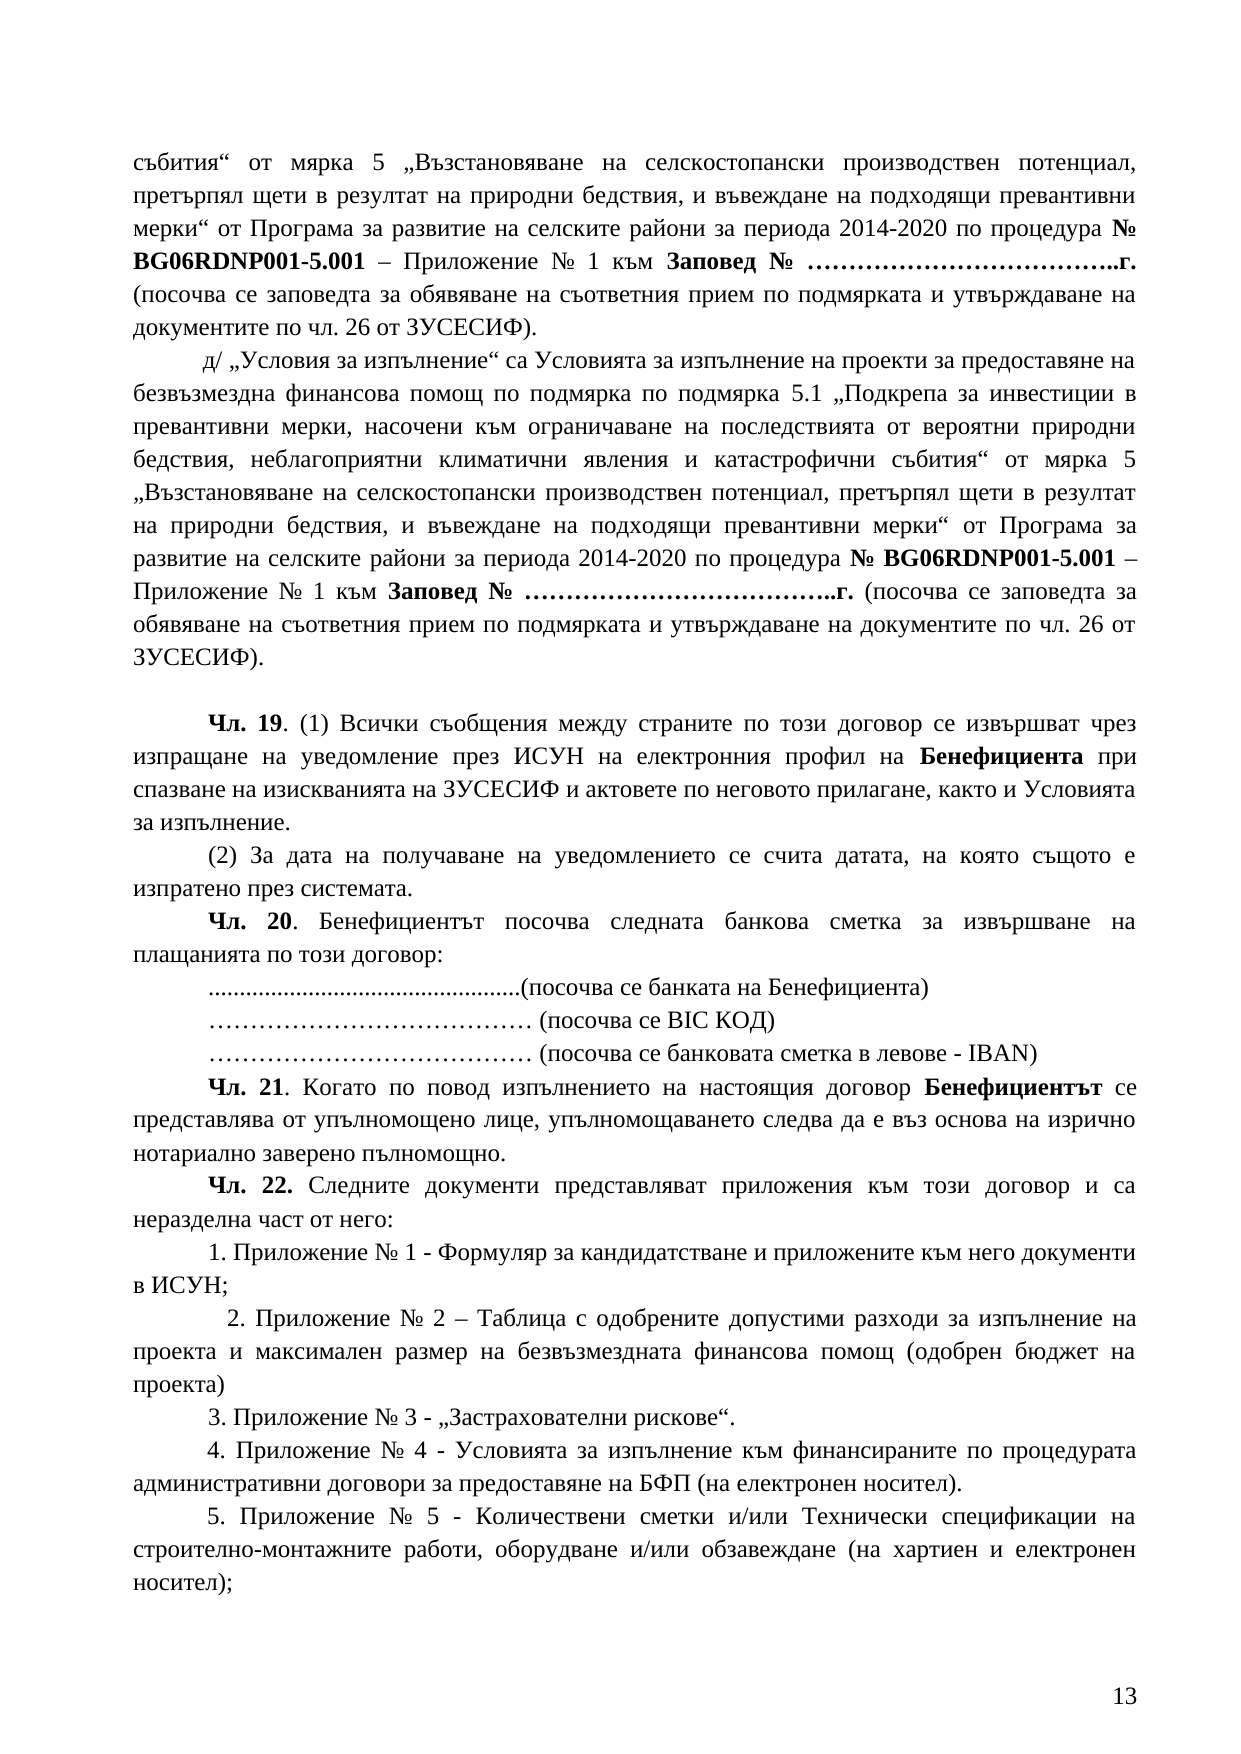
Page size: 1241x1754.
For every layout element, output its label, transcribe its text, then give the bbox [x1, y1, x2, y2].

text 2. Приложение № 2 – Таблица с одобрените допустими разходи за изпълнение на проекта и максимален размер на безвъзмездната финансова помощ (одобрен бюджет на проекта) [133, 1303, 1137, 1397]
text ………………………………… (посочва се банковата сметка в левове - IBAN) [207, 1038, 1137, 1067]
text (2) За дата на получаване на уведомлението се счита датата, на която същото е изпратено през системата. [133, 840, 1137, 902]
text Чл. 20. Бенефициентът посочва следната банкова сметка за извършване на плащанията по този договор: [133, 906, 1137, 968]
text ..................................................(посочва се банката на Бенефициента) [133, 972, 1137, 1001]
text 3. Приложение № 3 - „Застрахователни рискове“. [133, 1402, 1137, 1431]
text 5. Приложение № 5 - Количествени сметки и/или Технически спецификации на строително-монтажните работи, оборудване и/или обзавеждане (на хартиен и електронен носител); [133, 1501, 1137, 1596]
text Чл. 21. Когато по повод изпълнението на настоящия договор Бенефициентът се представлява от упълномощено лице, упълномощаването следва да е въз основа на изрично нотариално заверено пълномощно. [133, 1072, 1137, 1166]
text ………………………………… (посочва се BIC КОД) [133, 1006, 1137, 1034]
text 1. Приложение № 1 - Формуляр за кандидатстване и приложените към него документи в ИСУН; [133, 1237, 1137, 1298]
text Чл. 19. (1) Всички съобщения между страните по този договор се извършват чрез изпращане на уведомление през ИСУН на електронния профил на Бенефициента при спазване на изискванията на ЗУСЕСИФ и актовете по неговото прилагане, както и Условията за изпълнение. [133, 708, 1137, 836]
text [133, 147, 1137, 341]
text Чл. 22. Следните документи представляват приложения към този договор и са неразделна част от него: [133, 1171, 1137, 1232]
text 4. Приложение № 4 - Условията за изпълнение към финансираните по процедурата административни договори за предоставяне на БФП (на електронен носител). [133, 1435, 1137, 1497]
text д/ „Условия за изпълнение“ са Условията за изпълнение на проекти за предоставяне на безвъзмездна финансова помощ по подмярка по подмярка 5.1 „Подкрепа за инвестиции в превантивни мерки, насочени към ограничаване на последствията от вероятни природни бедствия, неблагоприятни климатични явления и катастрофични събития“ от мярка 5 „Възстановяване на селскостопански производствен потенциал, претърпял щети в резултат на природни бедствия, и въвеждане на подходящи превантивни мерки“ от Програма за развитие на селските райони за периода 2014-2020 по процедура № BG06RDNP001-5.001 – Приложение № 1 към Заповед № ………………………………..г. (посочва се заповедта за обявяване на съответния прием по подмярката и утвърждаване на документите по чл. 26 от ЗУСЕСИФ). [133, 345, 1137, 671]
